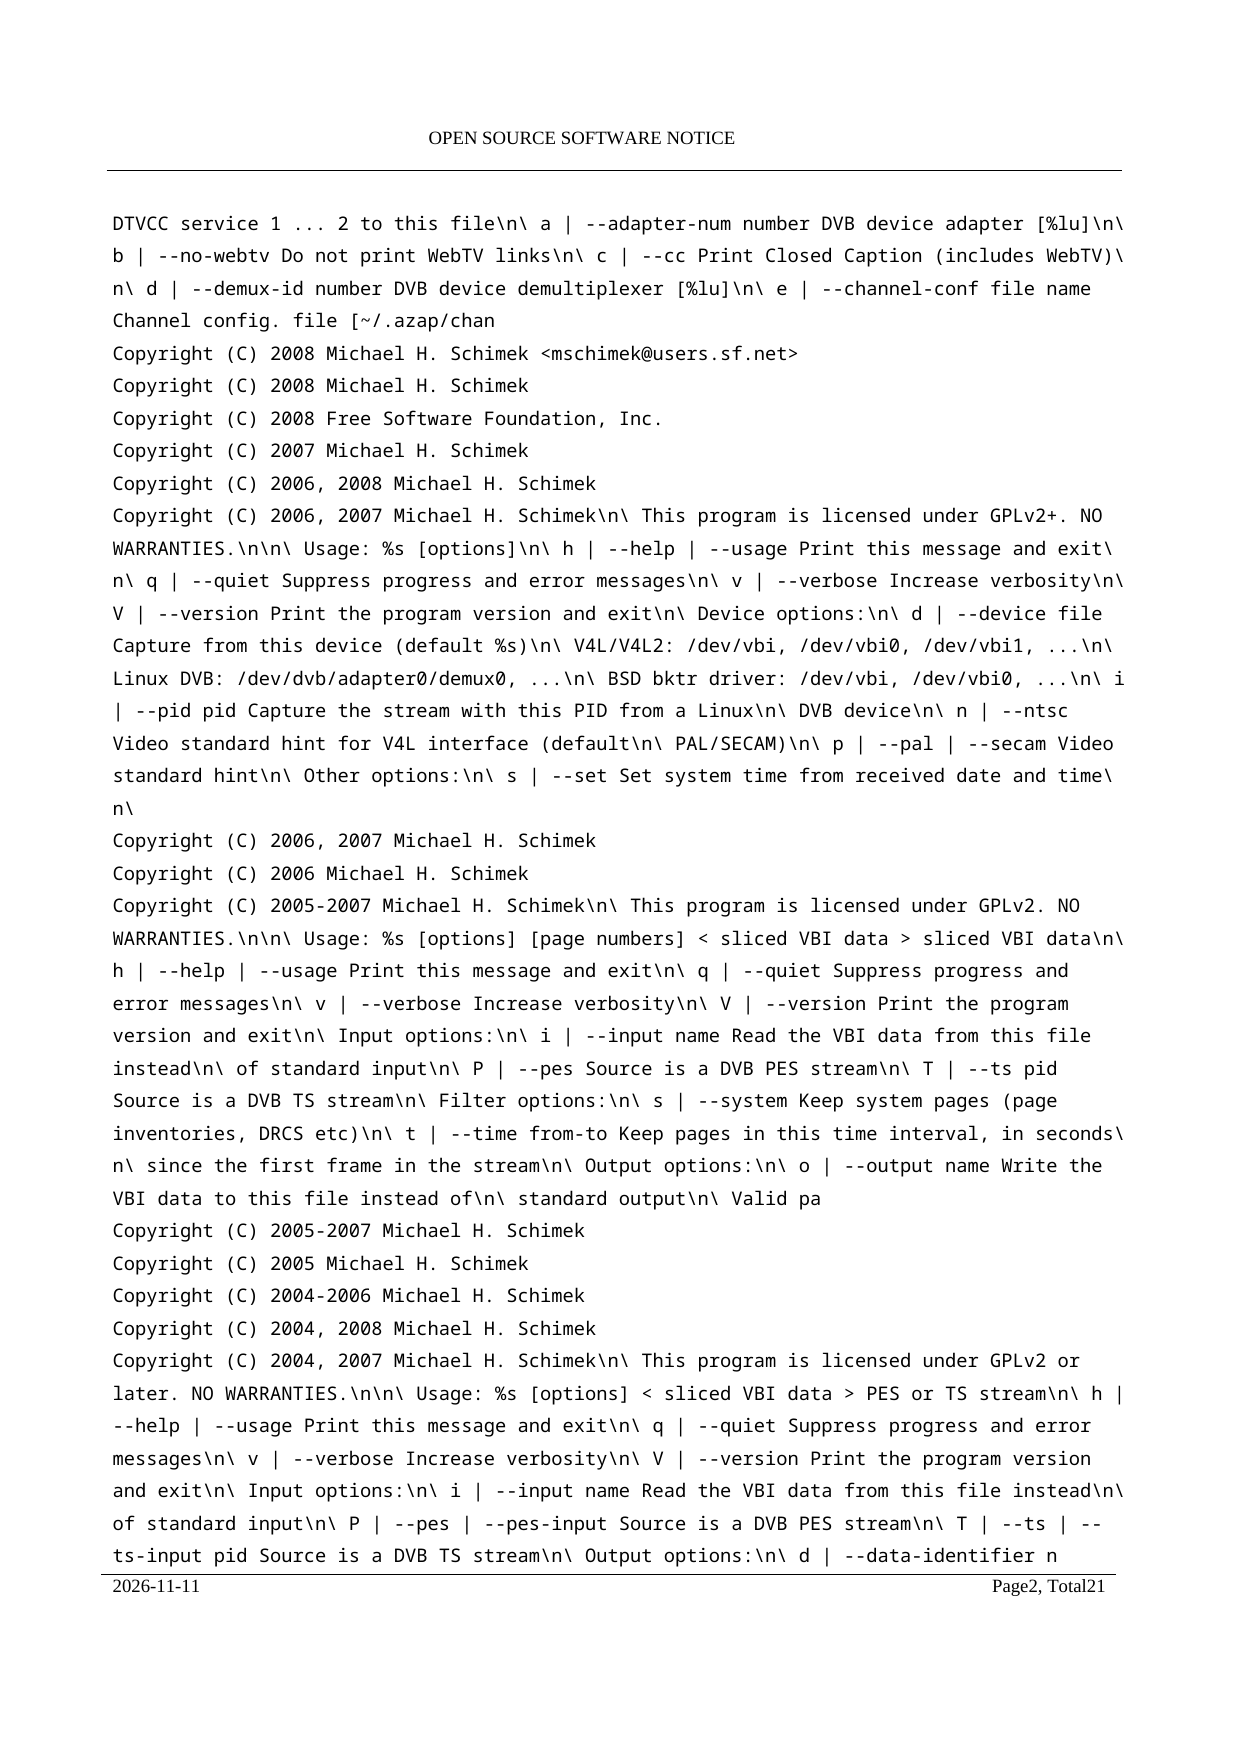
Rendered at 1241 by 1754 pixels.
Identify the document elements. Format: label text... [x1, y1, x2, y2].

text Copyright (C) 2005-2007 Michael H. Schimek [112, 1214, 1128, 1246]
text Copyright (C) 2004-2006 Michael H. Schimek [112, 1279, 1128, 1311]
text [112, 206, 1128, 336]
text Copyright (C) 2006, 2008 Michael H. Schimek [112, 466, 1128, 499]
text Copyright (C) 2006, 2007 Michael H. Schimek\n\ This program is licensed under GPLv2+. NO WARRANTIES.\n\n\ Usage: %s [options]\n\ h | --help | --usage Print this message and exit\n\ q | --quiet Suppress progress and error messages\n\ v | --verbose Increase verbosity\n\ V | --version Print the program version and exit\n\ Device options:\n\ d | --device file Capture from this device (default %s)\n\ V4L/V4L2: /dev/vbi, /dev/vbi0, /dev/vbi1, ...\n\ Linux DVB: /dev/dvb/adapter0/demux0, ...\n\ BSD bktr driver: /dev/vbi, /dev/vbi0, ...\n\ i | --pid pid Capture the stream with this PID from a Linux\n\ DVB device\n\ n | --ntsc Video standard hint for V4L interface (default\n\ PAL/SECAM)\n\ p | --pal | --secam Video standard hint\n\ Other options:\n\ s | --set Set system time from received date and time\n\ [112, 499, 1128, 824]
text Copyright (C) 2005-2007 Michael H. Schimek\n\ This program is licensed under GPLv2. NO WARRANTIES.\n\n\ Usage: %s [options] [page numbers] < sliced VBI data > sliced VBI data\n\ h | --help | --usage Print this message and exit\n\ q | --quiet Suppress progress and error messages\n\ v | --verbose Increase verbosity\n\ V | --version Print the program version and exit\n\ Input options:\n\ i | --input name Read the VBI data from this file instead\n\ of standard input\n\ P | --pes Source is a DVB PES stream\n\ T | --ts pid Source is a DVB TS stream\n\ Filter options:\n\ s | --system Keep system pages (page inventories, DRCS etc)\n\ t | --time from-to Keep pages in this time interval, in seconds\n\ since the first frame in the stream\n\ Output options:\n\ o | --output name Write the VBI data to this file instead of\n\ standard output\n\ Valid pa [112, 889, 1128, 1214]
text Copyright (C) 2008 Michael H. Schimek [112, 369, 1128, 401]
text Copyright (C) 2005 Michael H. Schimek [112, 1246, 1128, 1279]
text Copyright (C) 2006, 2007 Michael H. Schimek [112, 824, 1128, 856]
text Copyright (C) 2008 Michael H. Schimek <mschimek@users.sf.net> [112, 336, 1128, 369]
text Copyright (C) 2006 Michael H. Schimek [112, 856, 1128, 889]
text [112, 1344, 1128, 1571]
text Copyright (C) 2004, 2008 Michael H. Schimek [112, 1311, 1128, 1344]
text Copyright (C) 2008 Free Software Foundation, Inc. [112, 401, 1128, 434]
text Copyright (C) 2007 Michael H. Schimek [112, 434, 1128, 466]
